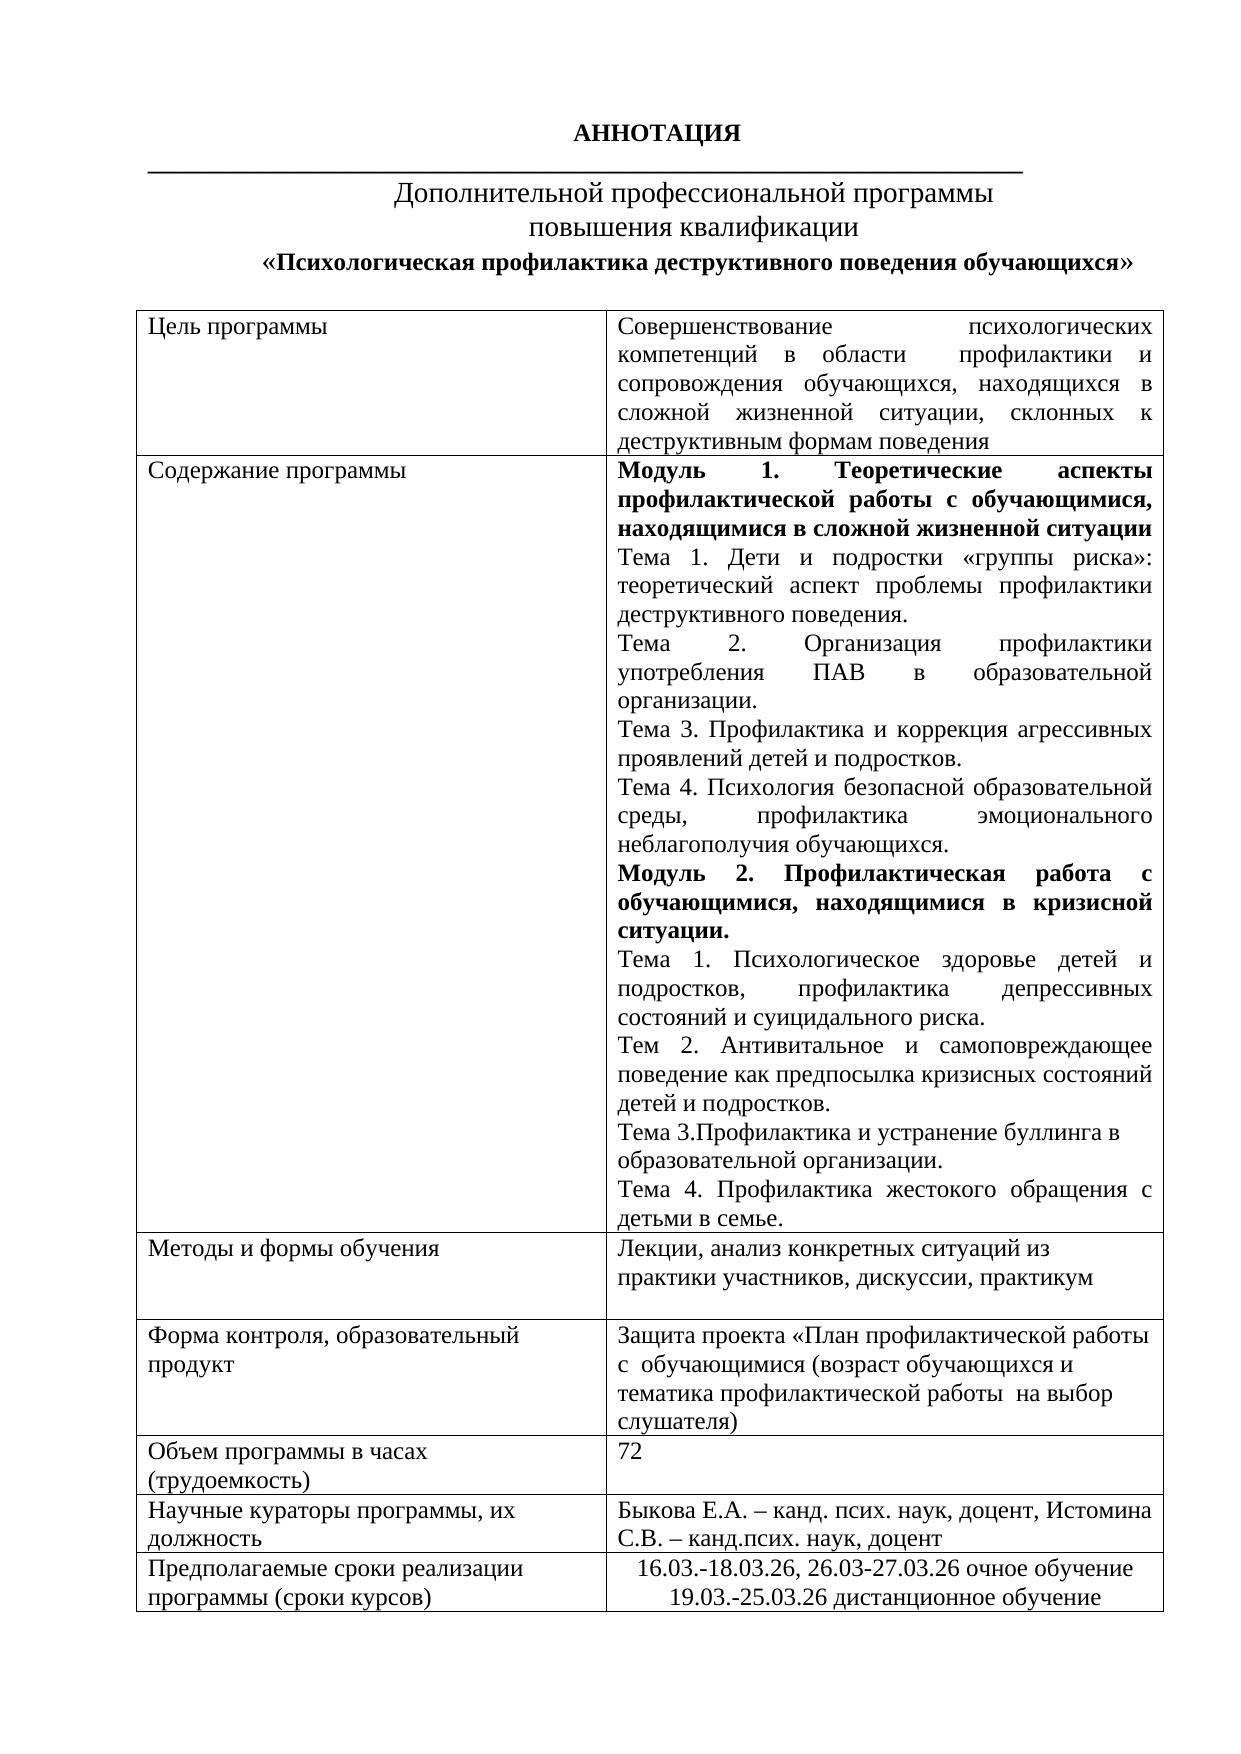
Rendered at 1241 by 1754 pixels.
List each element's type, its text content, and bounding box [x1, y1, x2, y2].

table_cell 72 [607, 1436, 1163, 1494]
table_cell Защита проекта «План профилактической работы с обучающимися (возраст обучающихся и тематика профилактической работы на выбор слушателя) [607, 1320, 1163, 1435]
table_header Цель программы [137, 311, 606, 454]
text повышения квалификации [148, 209, 1166, 243]
text ______________________________________________________________________ [148, 147, 1166, 176]
table_cell Лекции, анализ конкретных ситуаций из практики участников, дискуссии, практикум [607, 1233, 1163, 1319]
text АННОТАЦИЯ [148, 118, 1166, 147]
text Дополнительной профессиональной программы [148, 176, 1166, 209]
text «Психологическая профилактика деструктивного поведения обучающихся» [148, 243, 1166, 276]
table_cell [137, 1553, 606, 1611]
table_cell Быкова Е.А. – канд. псих. наук, доцент, Истомина С.В. – канд.псих. наук, доцент [607, 1495, 1163, 1552]
table_header Совершенствование психологических компетенций в области профилактики и сопровождения обучающихся, находящихся в сложной жизненной ситуации, склонных к деструктивным формам поведения [607, 311, 1163, 454]
table_cell Содержание программы [137, 456, 606, 1232]
table_cell Форма контроля, образовательный продукт [137, 1320, 606, 1435]
table_cell Модуль 1. Теоретические аспекты профилактической работы с обучающимися, находящимися в сложной жизненной ситуации Тема 1. Дети и подростки «группы риска»: теоретический аспект проблемы профилактики деструктивного поведения. Тема 2. Организация профилактики употребления ПАВ в образовательной организации. Тема 3. Профилактика и коррекция агрессивных проявлений детей и подростков. Тема 4. Психология безопасной образовательной среды, профилактика эмоционального неблагополучия обучающихся. Модуль 2. Профилактическая работа с обучающимися, находящимися в кризисной ситуации. Тема 1. Психологическое здоровье детей и подростков, профилактика депрессивных состояний и суицидального риска. Тем 2. Антивитальное и самоповреждающее поведение как предпосылка кризисных состояний детей и подростков. Тема 3.Профилактика и устранение буллинга в образовательной организации. Тема 4. Профилактика жестокого обращения с детьми в семье. [607, 456, 1163, 1232]
table_cell Методы и формы обучения [137, 1233, 606, 1319]
table_cell Научные кураторы программы, их должность [137, 1495, 606, 1552]
table_cell Объем программы в часах (трудоемкость) [137, 1436, 606, 1494]
